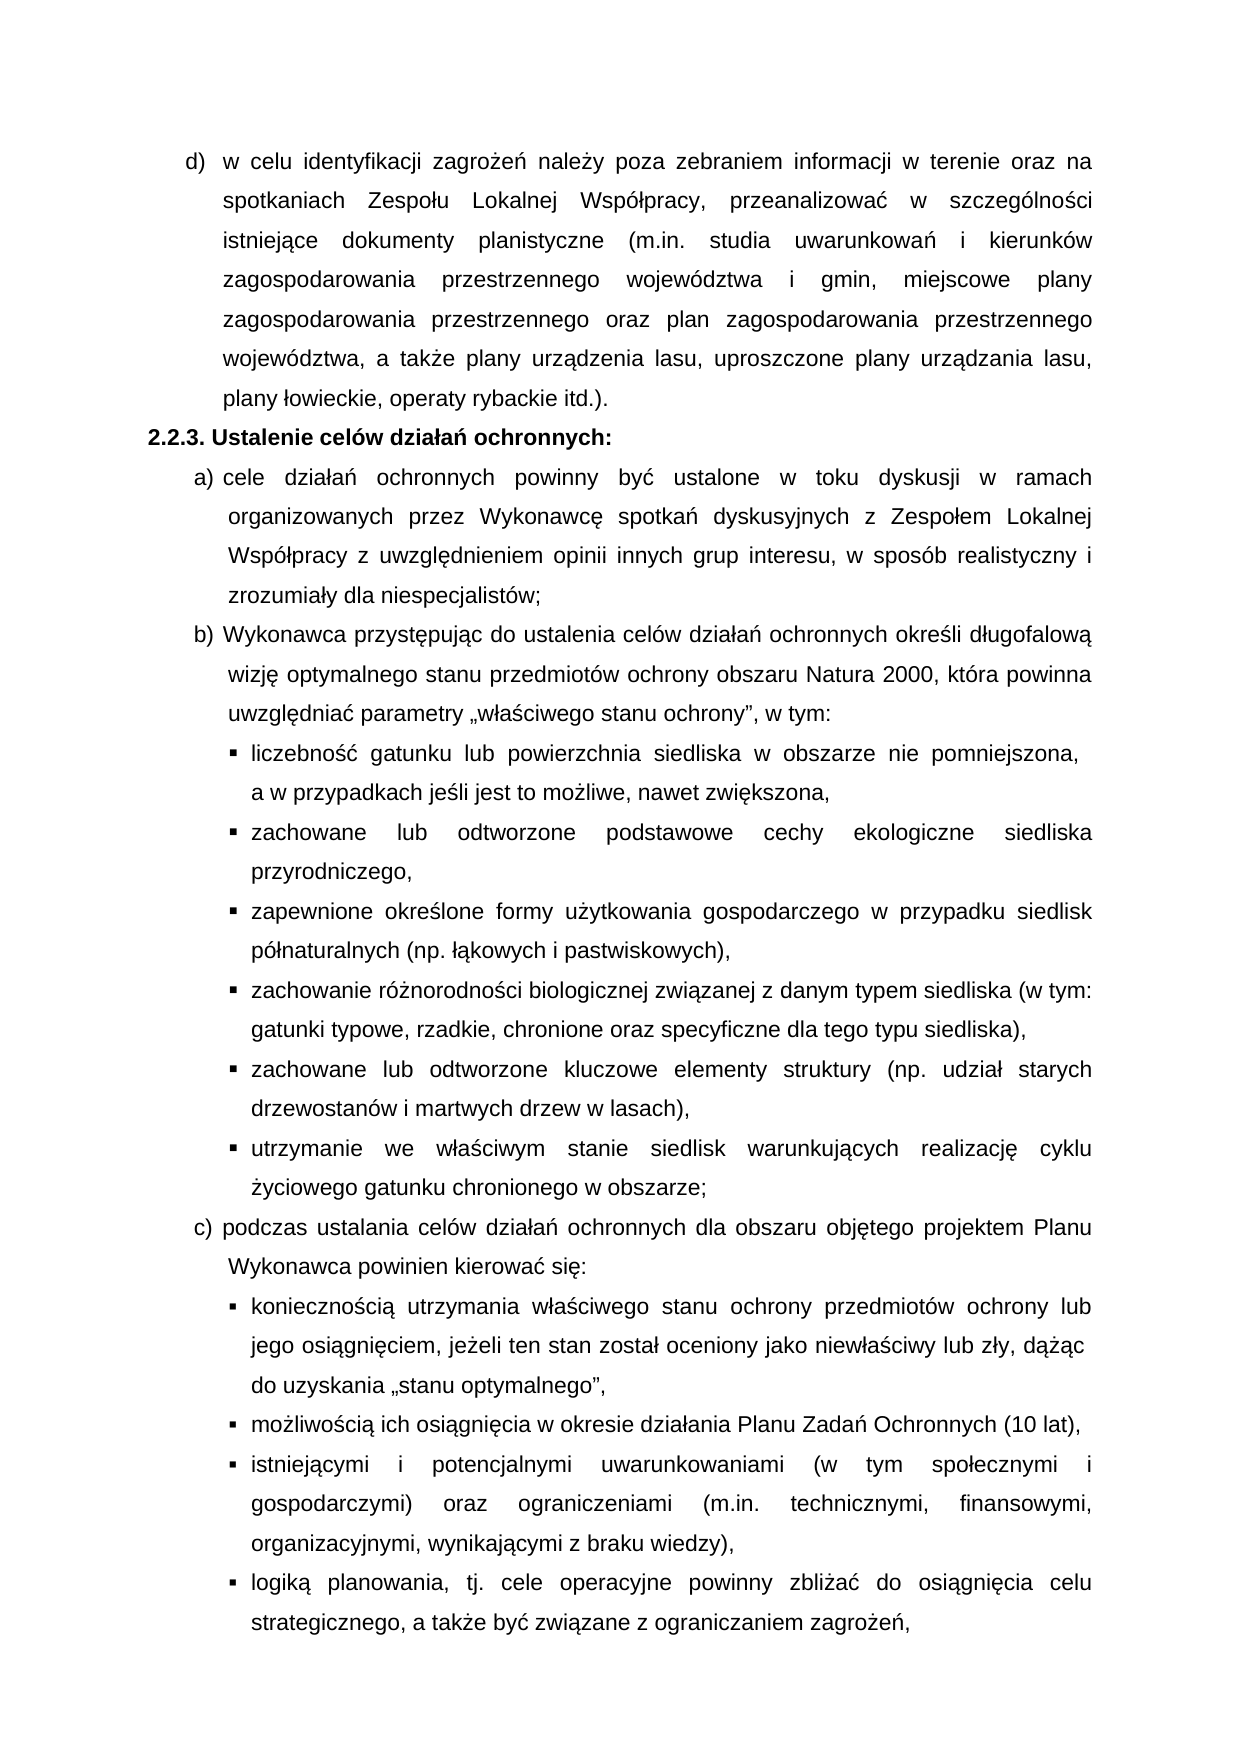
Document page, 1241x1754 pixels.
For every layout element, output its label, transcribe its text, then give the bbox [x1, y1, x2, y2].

list zachowane lub odtworzone kluczowe elementy struktury (np. udział starych drzewostanów i martwych drzew w lasach), [228, 1056, 1092, 1122]
list zachowane lub odtworzone podstawowe cechy ekologiczne siedliska przyrodniczego, [228, 819, 1092, 885]
list koniecznością utrzymania właściwego stanu ochrony przedmiotów ochrony lub jego osiągnięciem, jeżeli ten stan został oceniony jako niewłaściwy lub zły, dążąc do uzyskania „stanu optymalnego”, [228, 1293, 1092, 1398]
list w celu identyfikacji zagrożeń należy poza zebraniem informacji w terenie oraz na spotkaniach Zespołu Lokalnej Współpracy, przeanalizować w szczególności istniejące dokumenty planistyczne (m.in. studia uwarunkowań i kierunków zagospodarowania przestrzennego województwa i gmin, miejscowe plany zagospodarowania przestrzennego oraz plan zagospodarowania przestrzennego województwa, a także plany urządzenia lasu, uproszczone plany urządzania lasu, plany łowieckie, operaty rybackie itd.). [185, 148, 1092, 411]
text 2.2.3. Ustalenie celów działań ochronnych: [148, 424, 1092, 450]
list możliwością ich osiągnięcia w okresie działania Planu Zadań Ochronnych (10 lat), [228, 1411, 1092, 1437]
list liczebność gatunku lub powierzchnia siedliska w obszarze nie pomniejszona, a w przypadkach jeśli jest to możliwe, nawet zwiększona, [228, 740, 1092, 806]
list logiką planowania, tj. cele operacyjne powinny zbliżać do osiągnięcia celu strategicznego, a także być związane z ograniczaniem zagrożeń, [228, 1569, 1092, 1635]
list zachowanie różnorodności biologicznej związanej z danym typem siedliska (w tym: gatunki typowe, rzadkie, chronione oraz specyficzne dla tego typu siedliska), [228, 977, 1092, 1043]
text c) podczas ustalania celów działań ochronnych dla obszaru objętego projektem Planu Wykonawca powinien kierować się: [193, 1214, 1092, 1279]
list cele działań ochronnych powinny być ustalone w toku dyskusji w ramach organizowanych przez Wykonawcę spotkań dyskusyjnych z Zespołem Lokalnej Współpracy z uwzględnieniem opinii innych grup interesu, w sposób realistyczny i zrozumiały dla niespecjalistów; [193, 463, 1092, 608]
list zapewnione określone formy użytkowania gospodarczego w przypadku siedlisk półnaturalnych (np. łąkowych i pastwiskowych), [228, 898, 1092, 964]
list utrzymanie we właściwym stanie siedlisk warunkujących realizację cyklu życiowego gatunku chronionego w obszarze; [228, 1135, 1092, 1201]
list istniejącymi i potencjalnymi uwarunkowaniami (w tym społecznymi i gospodarczymi) oraz ograniczeniami (m.in. technicznymi, finansowymi, organizacyjnymi, wynikającymi z braku wiedzy), [228, 1451, 1092, 1556]
list Wykonawca przystępując do ustalenia celów działań ochronnych określi długofalową wizję optymalnego stanu przedmiotów ochrony obszaru Natura 2000, która powinna uwzględniać parametry „właściwego stanu ochrony”, w tym: [193, 621, 1092, 727]
